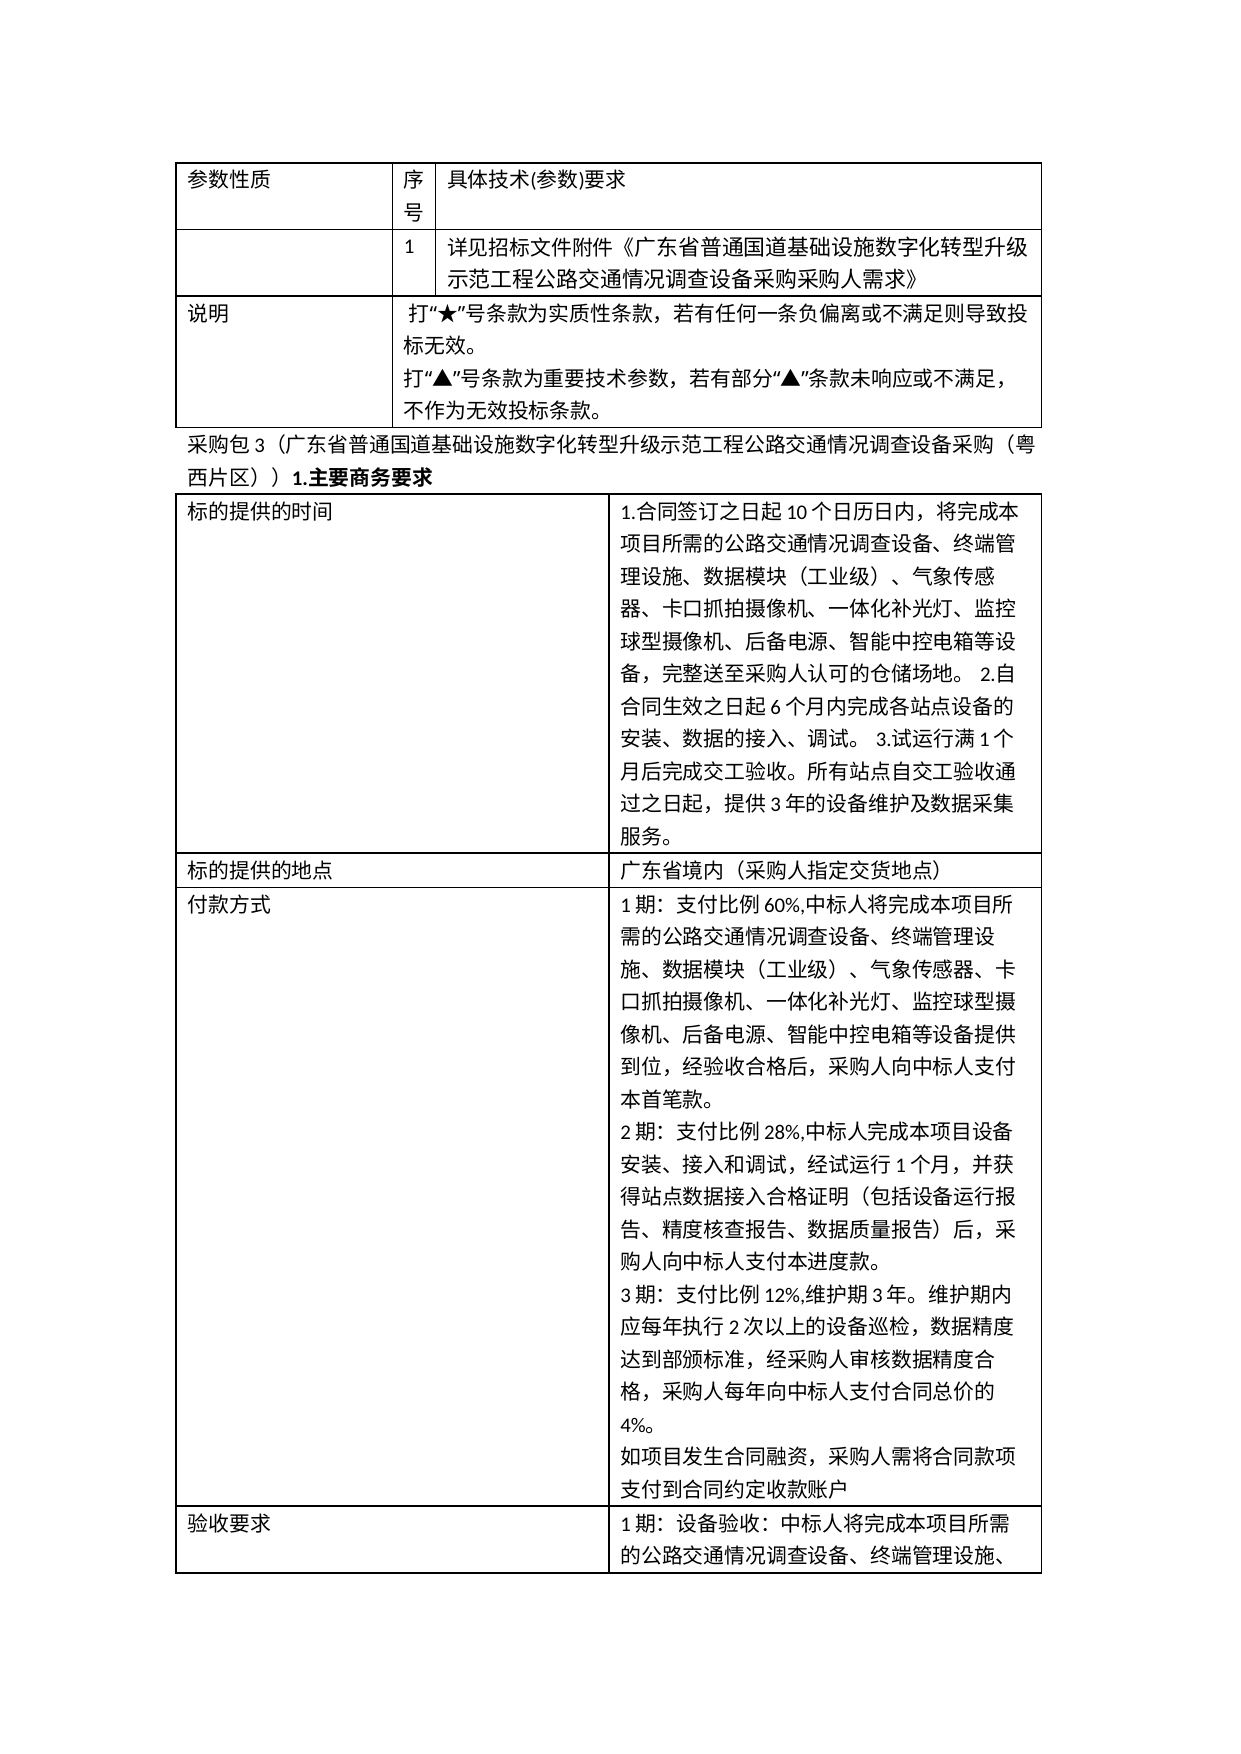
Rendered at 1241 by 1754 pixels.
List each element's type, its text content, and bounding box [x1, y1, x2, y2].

table_cell 广东省境内（采购人指定交货地点） [610, 854, 1041, 886]
table_cell 1 [393, 230, 435, 295]
table_header 序号 [393, 164, 435, 228]
table_header 参数性质 [177, 164, 392, 228]
table_cell 说明 [177, 297, 392, 427]
table_cell [177, 230, 392, 295]
table_header 标的提供的时间 [177, 495, 608, 852]
table_header 具体技术(参数)要求 [436, 164, 1041, 228]
text 采购包3（广东省普通国道基础设施数字化转型升级示范工程公路交通情况调查设备采购（粤西片区））1.主要商务要求 [187, 428, 1053, 493]
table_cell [610, 1507, 1041, 1572]
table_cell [436, 230, 1041, 295]
table_cell 付款方式 [177, 888, 608, 1505]
table_cell 1期：支付比例60%,中标人将完成本项目所需的公路交通情况调查设备、终端管理设施、数据模块（工业级）、气象传感器、卡口抓拍摄像机、一体化补光灯、监控球型摄像机、后备电源、智能中控电箱等设备提供到位，经验收合格后，采购人向中标人支付本首笔款。 2期：支付比例28%,中标人完成本项目设备安装、接入和调试，经试运行1个月，并获得站点数据接入合格证明（包括设备运行报告、精度核查报告、数据质量报告）后，采购人向中标人支付本进度款。 3期：支付比例12%,维护期3年。维护期内应每年执行2次以上的设备巡检，数据精度达到部颁标准，经采购人审核数据精度合格，采购人每年向中标人支付合同总价的4%。 如项目发生合同融资，采购人需将合同款项支付到合同约定收款账户 [610, 888, 1041, 1505]
table_cell 标的提供的地点 [177, 854, 608, 886]
table_cell 验收要求 [177, 1507, 608, 1572]
table_header 1.合同签订之日起10个日历日内，将完成本项目所需的公路交通情况调查设备、终端管理设施、数据模块（工业级）、气象传感器、卡口抓拍摄像机、一体化补光灯、监控球型摄像机、后备电源、智能中控电箱等设备，完整送至采购人认可的仓储场地。 2.自合同生效之日起6个月内完成各站点设备的安装、数据的接入、调试。 3.试运行满1个月后完成交工验收。所有站点自交工验收通过之日起，提供3年的设备维护及数据采集服务。 [610, 495, 1041, 852]
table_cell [393, 297, 1041, 427]
